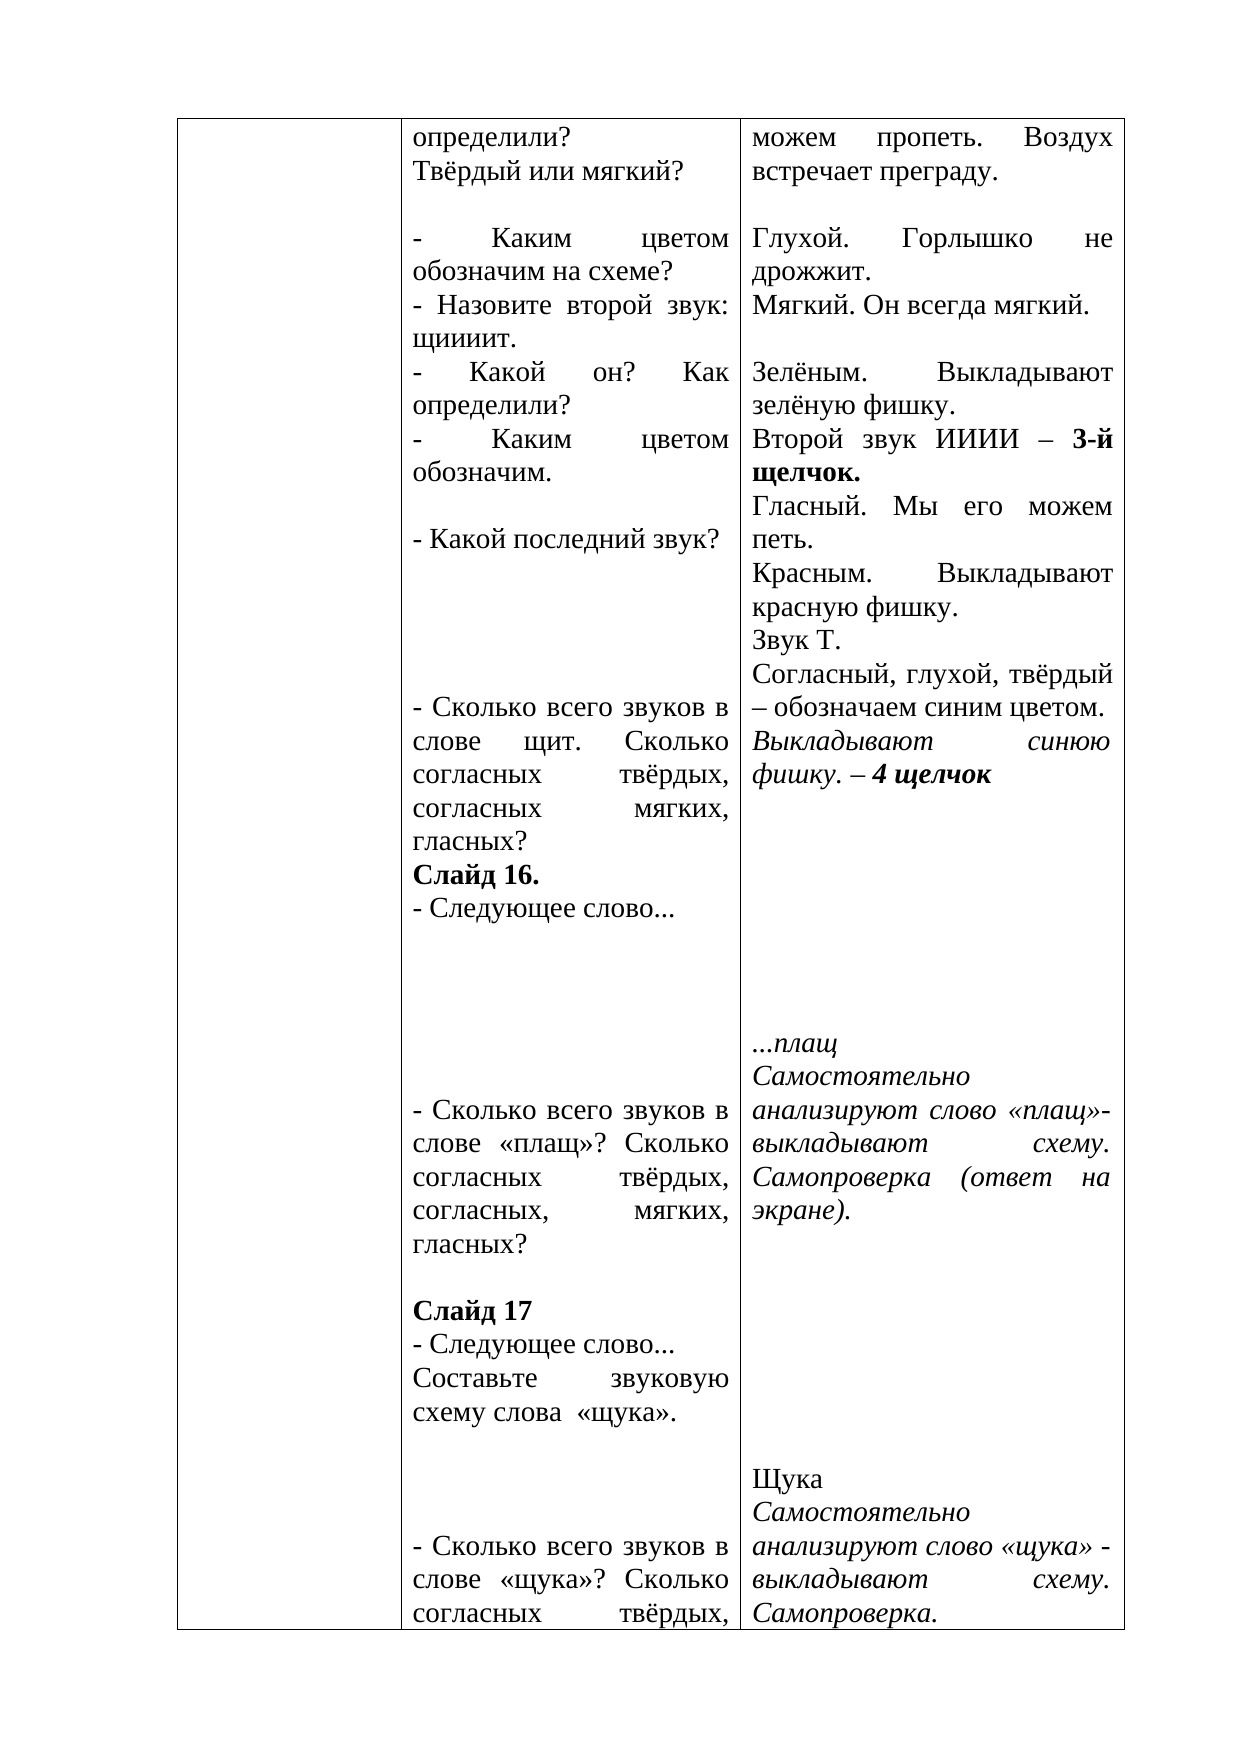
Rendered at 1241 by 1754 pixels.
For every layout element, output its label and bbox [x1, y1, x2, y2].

table_cell [402, 119, 740, 1628]
table_cell [741, 119, 1124, 1628]
table_cell [178, 119, 401, 1628]
